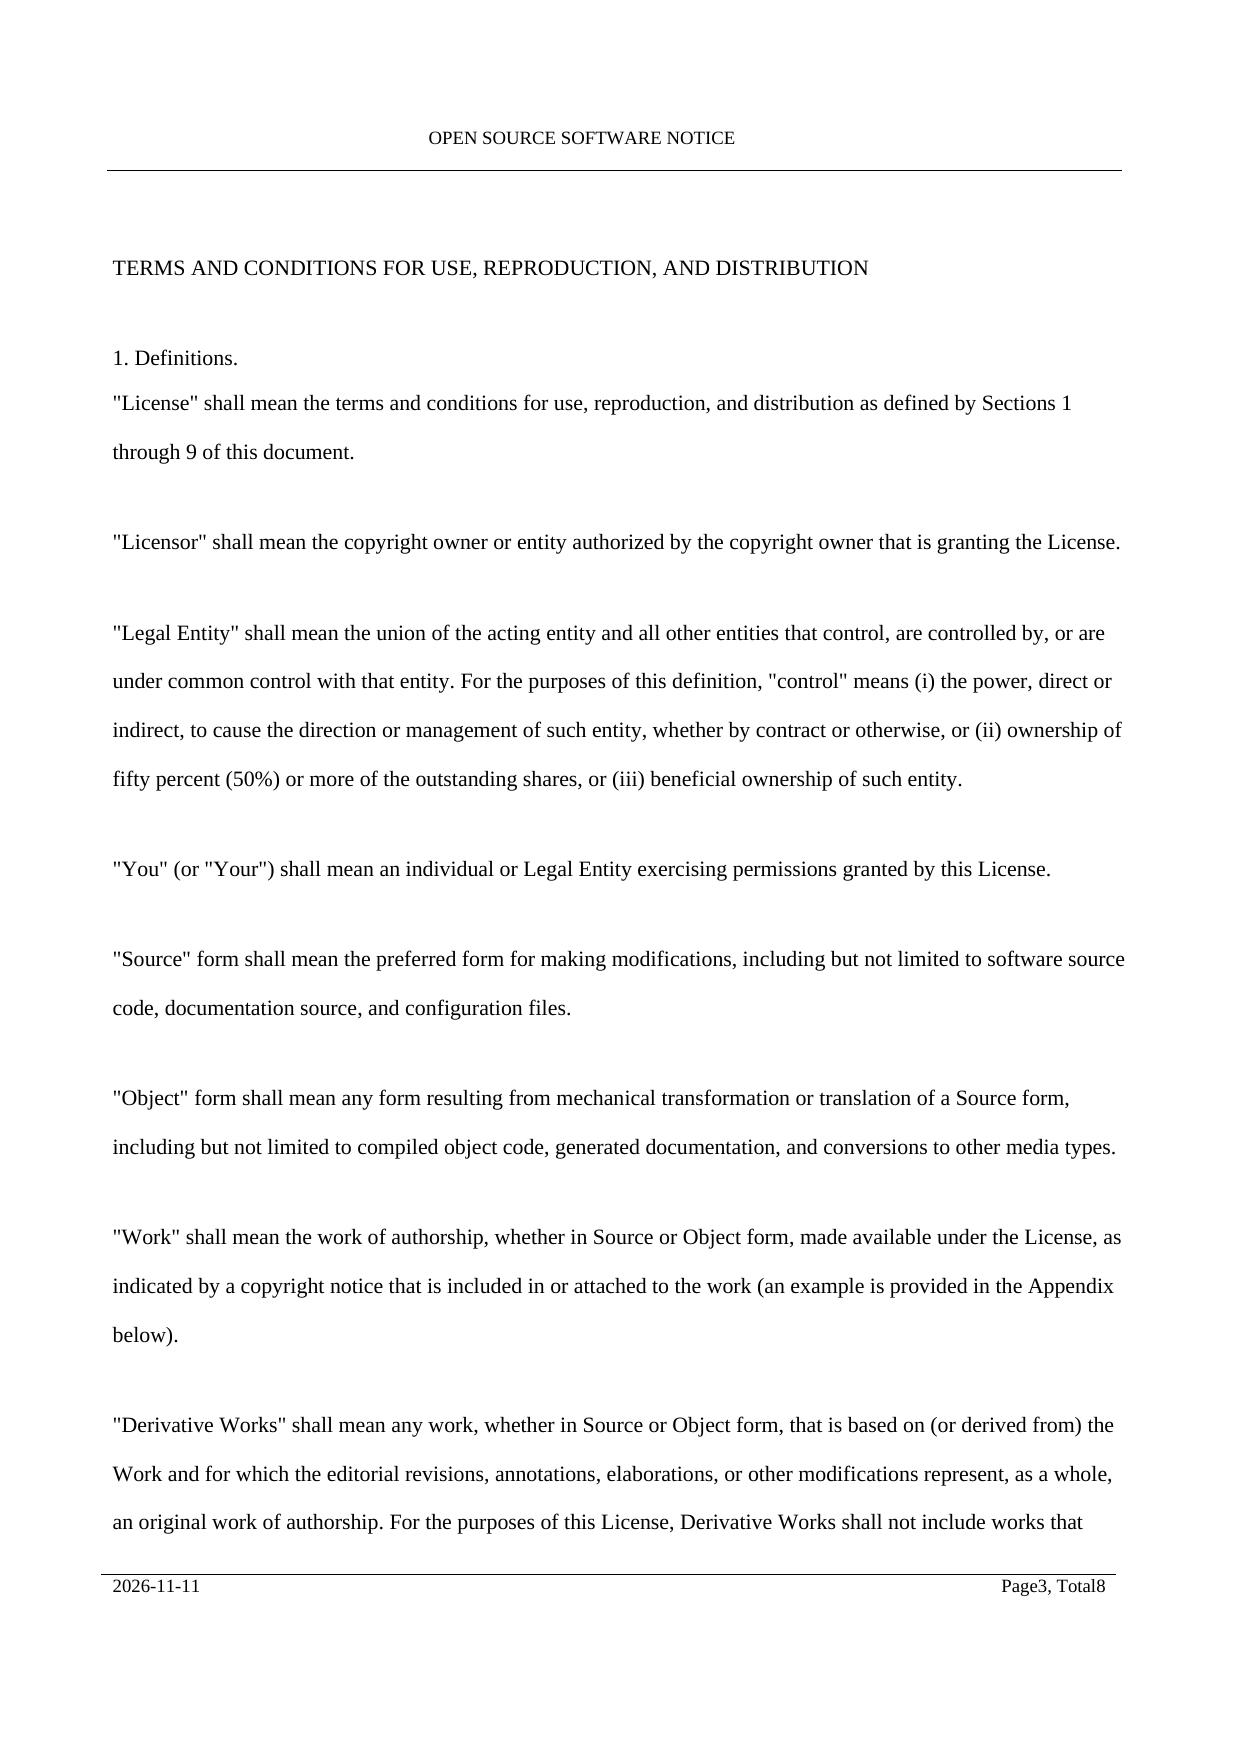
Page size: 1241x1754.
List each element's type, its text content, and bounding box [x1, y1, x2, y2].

text "You" (or "Your") shall mean an individual or Legal Entity exercising permissions granted by this License. [112, 852, 1128, 885]
text TERMS AND CONDITIONS FOR USE, REPRODUCTION, AND DISTRIBUTION [112, 251, 1128, 284]
text "Licensor" shall mean the copyright owner or entity authorized by the copyright owner that is granting the License. [112, 526, 1128, 558]
text "License" shall mean the terms and conditions for use, reproduction, and distribution as defined by Sections 1 through 9 of this document. [112, 387, 1128, 468]
text 1. Definitions. [112, 342, 1128, 374]
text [112, 1408, 1128, 1538]
text "Source" form shall mean the preferred form for making modifications, including but not limited to software source code, documentation source, and configuration files. [112, 943, 1128, 1024]
text "Legal Entity" shall mean the union of the acting entity and all other entities that control, are controlled by, or are under common control with that entity. For the purposes of this definition, "control" means (i) the power, direct or indirect, to cause the direction or management of such entity, whether by contract or otherwise, or (ii) ownership of fifty percent (50%) or more of the outstanding shares, or (iii) beneficial ownership of such entity. [112, 616, 1128, 795]
text "Work" shall mean the work of authorship, whether in Source or Object form, made available under the License, as indicated by a copyright notice that is included in or attached to the work (an example is provided in the Appendix below). [112, 1221, 1128, 1351]
text "Object" form shall mean any form resulting from mechanical transformation or translation of a Source form, including but not limited to compiled object code, generated documentation, and conversions to other media types. [112, 1082, 1128, 1163]
